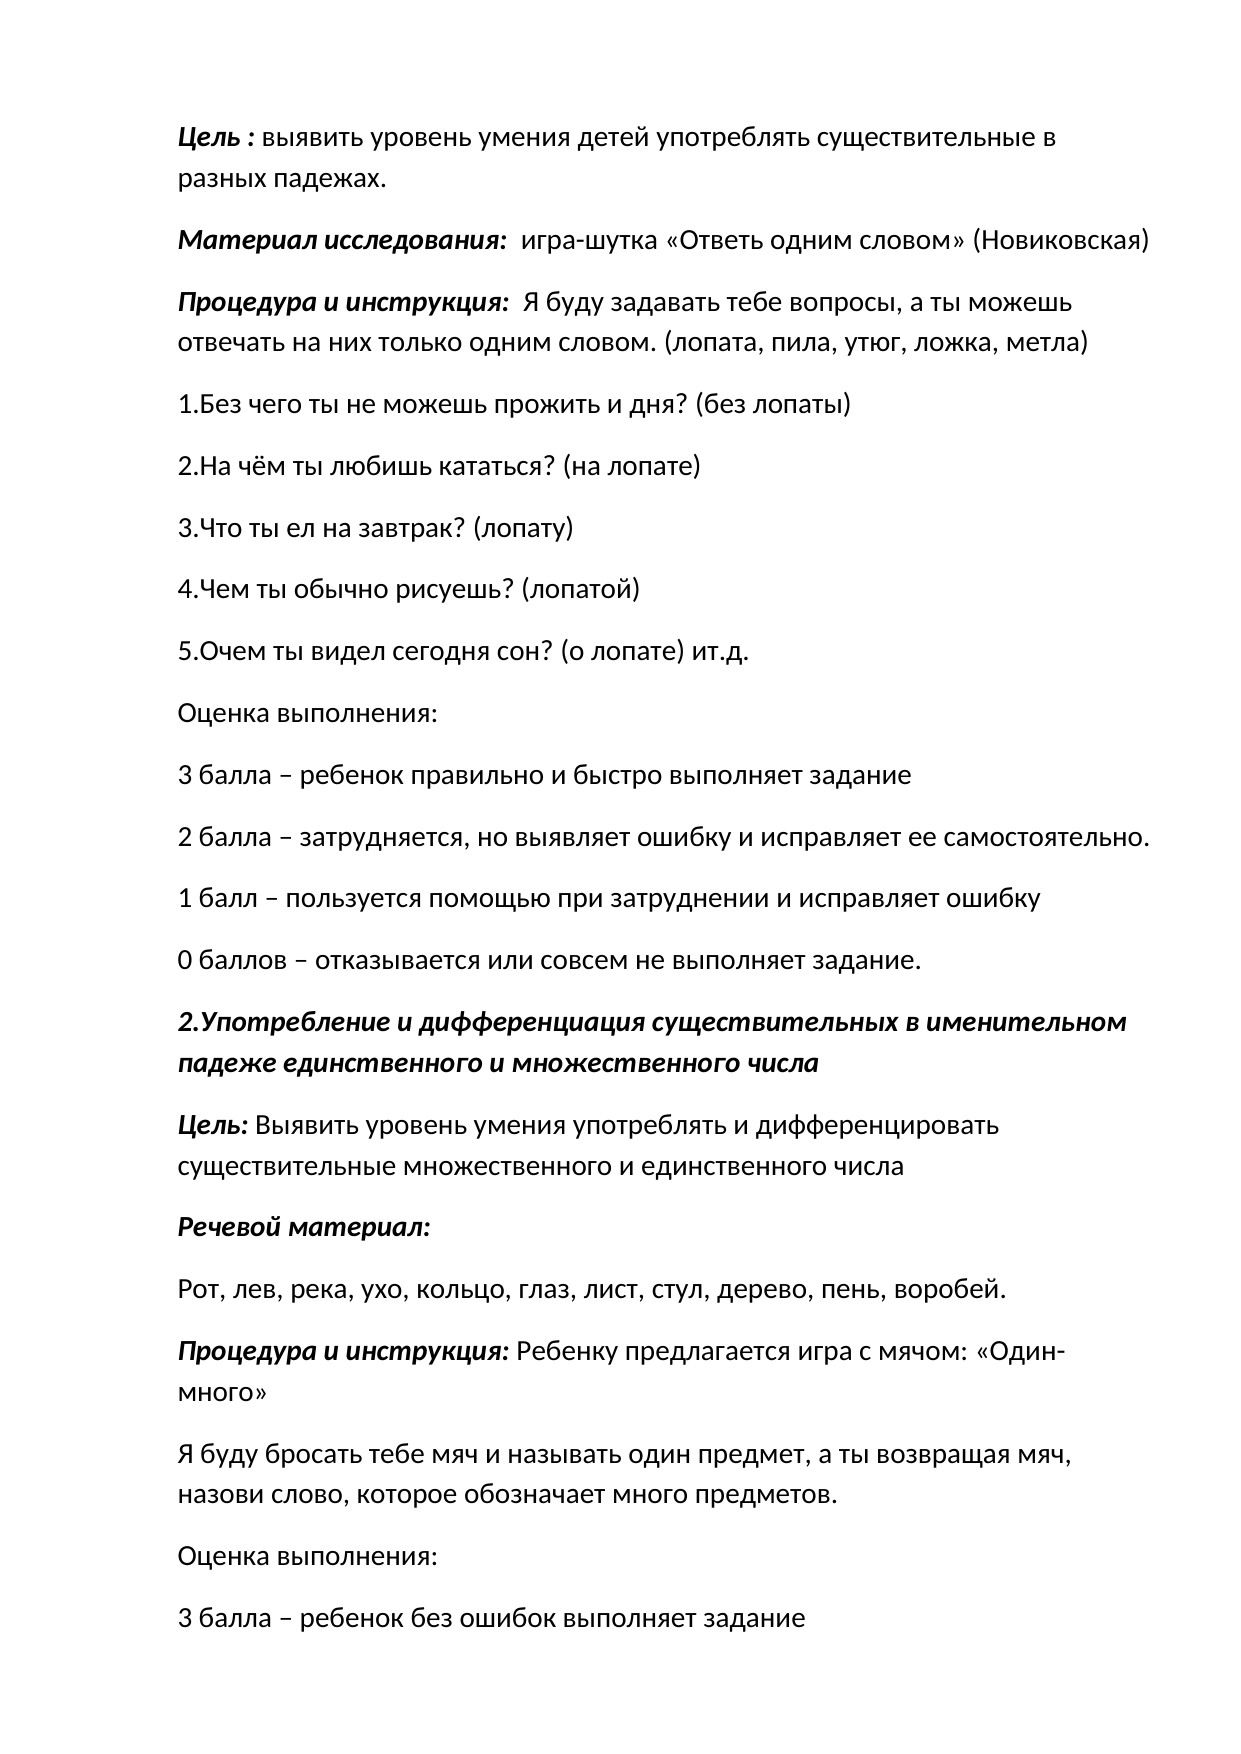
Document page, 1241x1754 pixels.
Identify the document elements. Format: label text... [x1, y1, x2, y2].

text Материал исследования: игра-шутка «Ответь одним словом» (Новиковская) [177, 221, 1152, 256]
text Процедура и инструкция: Я буду задавать тебе вопросы, а ты можешь отвечать на них только одним словом. (лопата, пила, утюг, ложка, метла) [177, 283, 1152, 359]
text 4.Чем ты обычно рисуешь? (лопатой) [177, 571, 1152, 606]
text 3 балла – ребенок правильно и быстро выполняет задание [177, 756, 1152, 792]
text Процедура и инструкция: Ребенку предлагается игра с мячом: «Один-много» [177, 1332, 1152, 1408]
text 3.Что ты ел на завтрак? (лопату) [177, 509, 1152, 544]
text Оценка выполнения: [177, 1537, 1152, 1573]
text 1 балл – пользуется помощью при затруднении и исправляет ошибку [177, 879, 1152, 915]
text Цель : выявить уровень умения детей употреблять существительные в разных падежах. [177, 118, 1152, 195]
text 2.Употребление и дифференциация существительных в именительном падеже единственного и множественного числа [177, 1003, 1152, 1079]
text Рот, лев, река, ухо, кольцо, глаз, лист, стул, дерево, пень, воробей. [177, 1270, 1152, 1306]
text 5.Очем ты видел сегодня сон? (о лопате) ит.д. [177, 632, 1152, 668]
text Оценка выполнения: [177, 694, 1152, 730]
text 1.Без чего ты не можешь прожить и дня? (без лопаты) [177, 385, 1152, 421]
text 3 балла – ребенок без ошибок выполняет задание [177, 1599, 1152, 1635]
text 2.На чём ты любишь кататься? (на лопате) [177, 447, 1152, 483]
text 2 балла – затрудняется, но выявляет ошибку и исправляет ее самостоятельно. [177, 818, 1152, 853]
text Я буду бросать тебе мяч и называть один предмет, а ты возвращая мяч, назови слово, которое обозначает много предметов. [177, 1435, 1152, 1511]
text Речевой материал: [177, 1208, 1152, 1244]
text Цель: Выявить уровень умения употреблять и дифференцировать существительные множественного и единственного числа [177, 1106, 1152, 1182]
text 0 баллов – отказывается или совсем не выполняет задание. [177, 941, 1152, 977]
